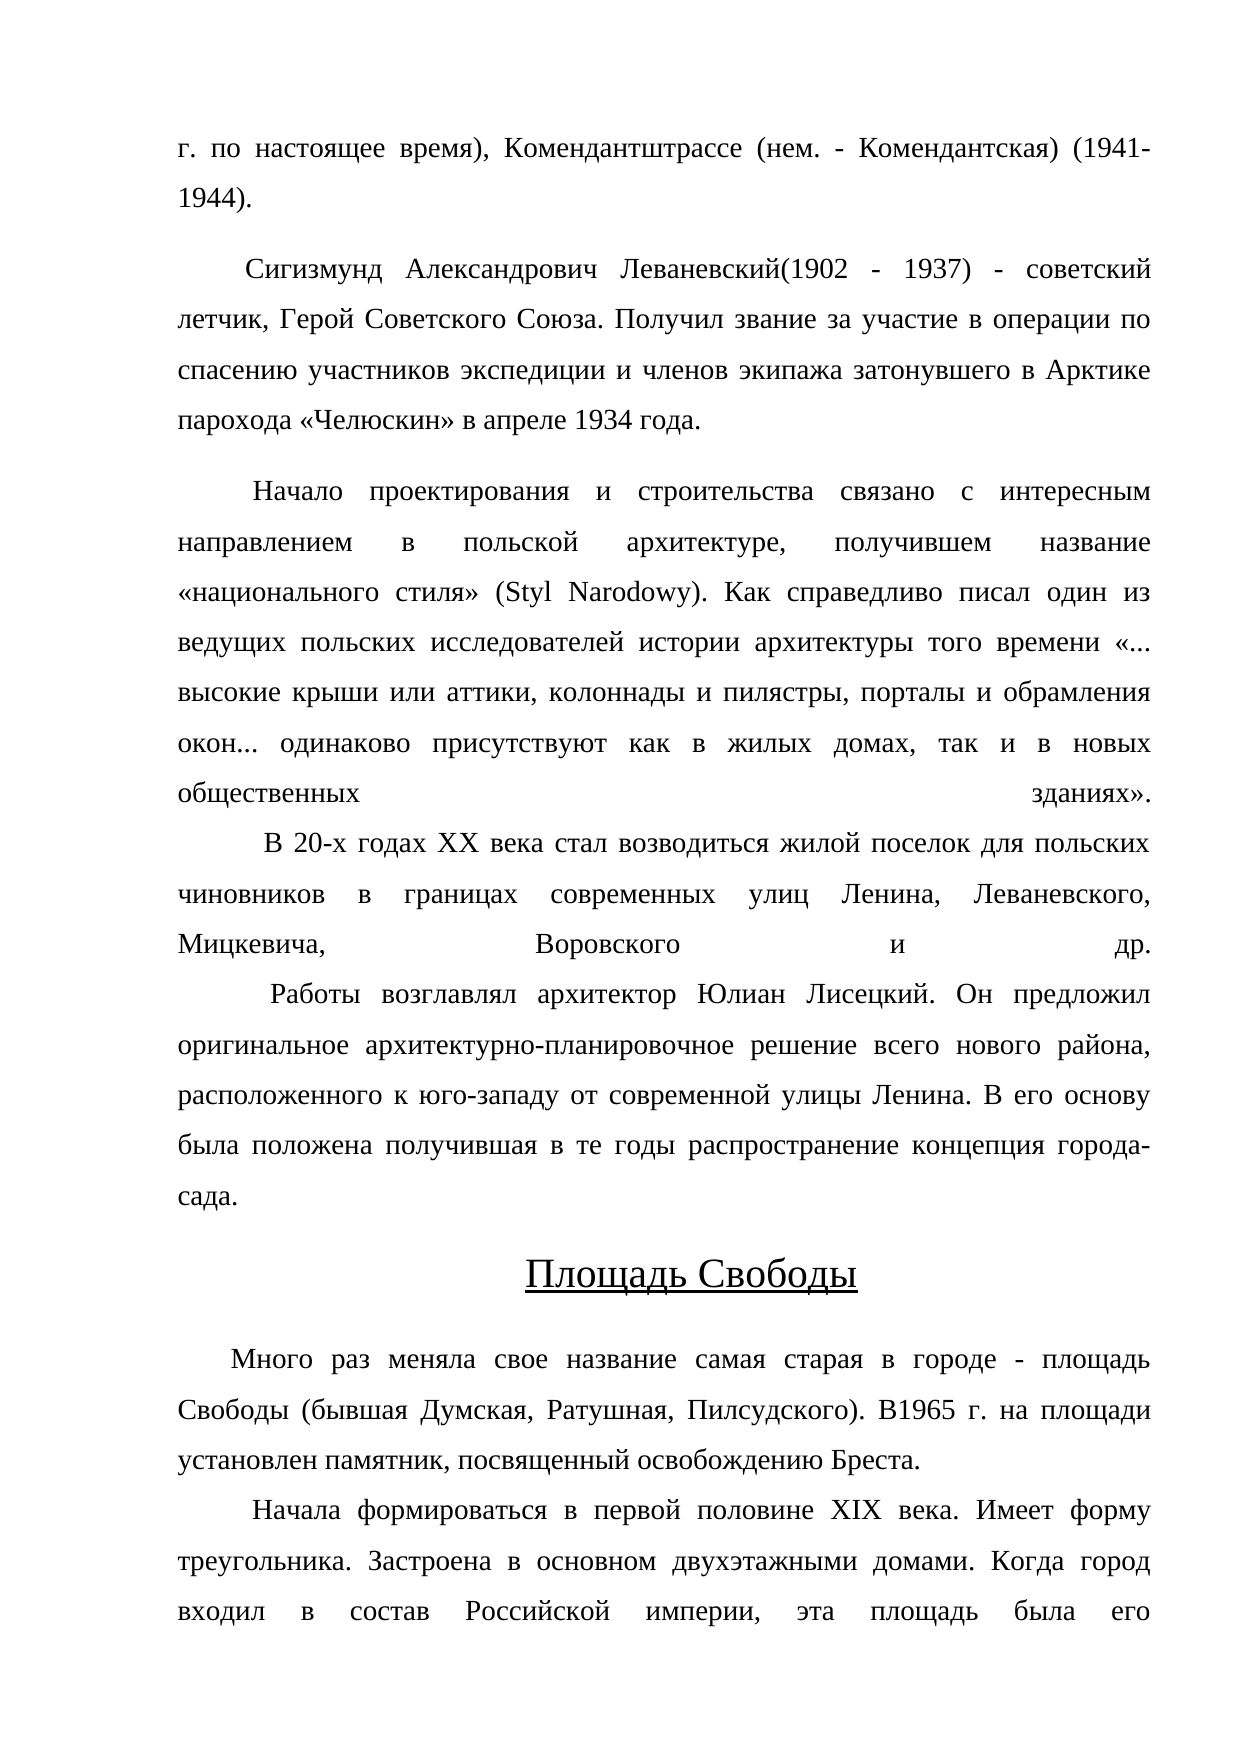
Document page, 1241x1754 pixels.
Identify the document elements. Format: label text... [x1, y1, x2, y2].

text Много раз меняла свое название самая старая в городе - площадь Свободы (бывшая Думская, Ратушная, Пилсудского). В1965 г. на площади установлен памятник, посвященный освобождению Бреста. [177, 1342, 1152, 1476]
text Сигизмунд Александрович Леваневский(1902 - 1937) - советский летчик, Герой Советского Союза. Получил звание за участие в операции по спасению участников экспедиции и членов экипажа затонувшего в Арктике парохода «Челюскин» в апреле 1934 года. [177, 251, 1152, 436]
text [177, 1492, 1152, 1627]
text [177, 130, 1152, 214]
text Площадь Свободы [177, 1249, 1152, 1297]
text Начало проектирования и строительства связано с интересным направлением в польской архитектуре, получившем название «национального стиля» (Styl Narodowy). Как справедливо писал один из ведущих польских исследователей истории архитектуры того времени «... высокие крыши или аттики, колоннады и пилястры, порталы и обрамления окон... одинаково присутствуют как в жилых домах, так и в новых общественных зданиях». В 20-х годах XX века стал возводиться жилой поселок для польских чиновников в границах современных улиц Ленина, Леваневского, Мицкевича, Воровского и др. Работы возглавлял архитектор Юлиан Лисецкий. Он предложил оригинальное архитектурно-планировочное решение всего нового района, расположенного к юго-западу от современной улицы Ленина. В его основу была положена получившая в те годы распространение концепция города-сада. [177, 473, 1152, 1211]
